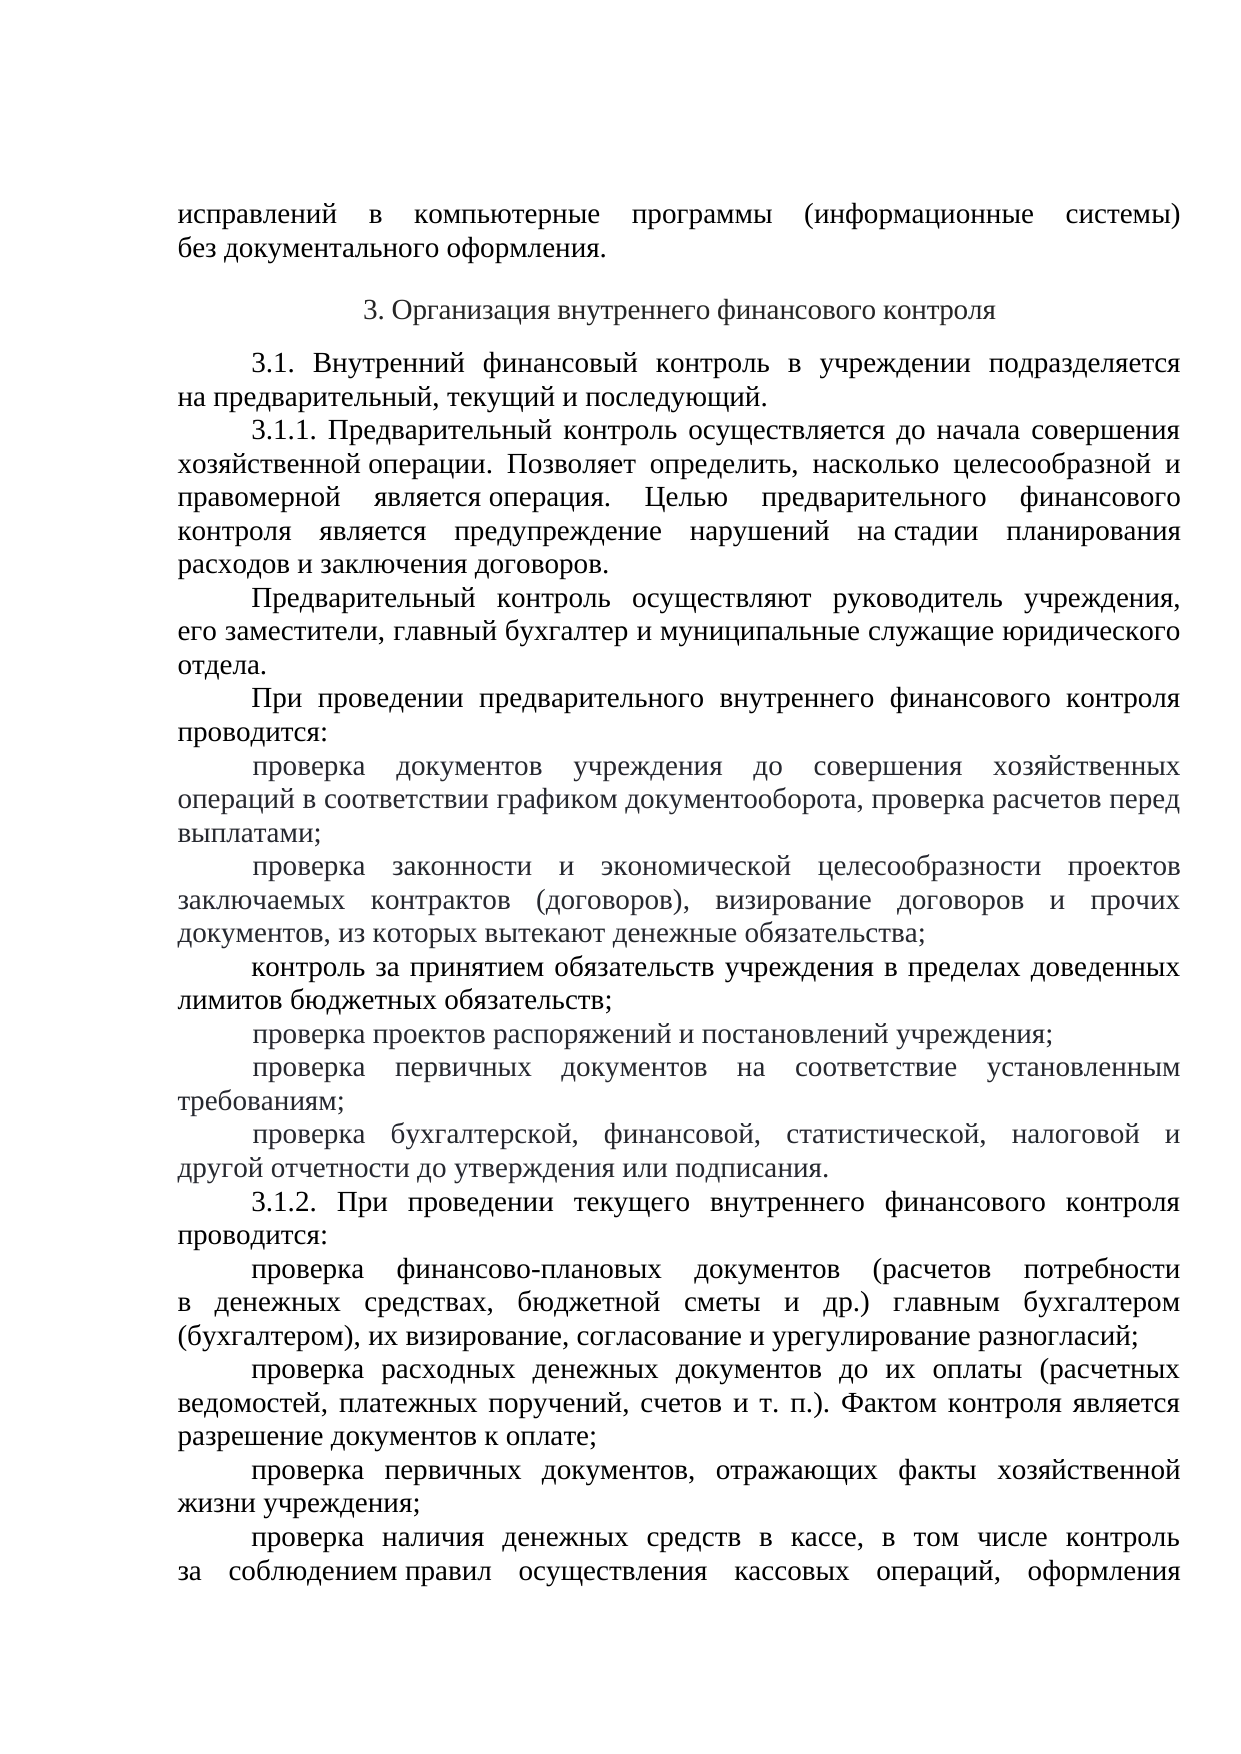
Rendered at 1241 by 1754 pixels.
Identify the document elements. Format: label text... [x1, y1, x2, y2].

text проверка расходных денежных документов до их оплаты (расчетных ведомостей, платежных поручений, счетов и т. п.). Фактом контроля является разрешение документов к оплате; [177, 1351, 1181, 1452]
text проверка первичных документов, отражающих факты хозяйственной жизни учреждения; [177, 1452, 1181, 1519]
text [177, 196, 1181, 263]
text 3.1. Внутренний финансовый контроль в учреждении подразделяется на предварительный, текущий и последующий. [177, 345, 1181, 412]
text проверка первичных документов на соответствие установленным требованиям; [177, 1049, 1181, 1117]
text 3.1.1. Предварительный контроль осуществляется до начала совершения хозяйственной операции. Позволяет определить, насколько целесообразной и правомерной является операция. Целью предварительного финансового контроля является предупреждение нарушений на стадии планирования расходов и заключения договоров. [177, 412, 1181, 580]
text проверка документов учреждения до совершения хозяйственных операций в соответствии графиком документооборота, проверка расчетов перед выплатами; [177, 748, 1181, 848]
text проверка бухгалтерской, финансовой, статистической, налоговой и другой отчетности до утверждения или подписания. [177, 1117, 1181, 1184]
text 3. Организация внутреннего финансового контроля [177, 263, 1181, 326]
text проверка финансово-плановых документов (расчетов потребности в денежных средствах, бюджетной сметы и др.) главным бухгалтером (бухгалтером), их визирование, согласование и урегулирование разногласий; [177, 1251, 1181, 1351]
text контроль за принятием обязательств учреждения в пределах доведенных лимитов бюджетных обязательств; [177, 949, 1181, 1016]
text проверка проектов распоряжений и постановлений учреждения; [177, 1016, 1181, 1049]
text проверка законности и экономической целесообразности проектов заключаемых контрактов (договоров), визирование договоров и прочих документов, из которых вытекают денежные обязательства; [177, 848, 1181, 949]
text При проведении предварительного внутреннего финансового контроля проводится: [177, 681, 1181, 748]
text 3.1.2. При проведении текущего внутреннего финансового контроля проводится: [177, 1184, 1181, 1251]
text Предварительный контроль осуществляют руководитель учреждения, его заместители, главный бухгалтер и муниципальные служащие юридического отдела. [177, 580, 1181, 681]
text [177, 1519, 1181, 1586]
